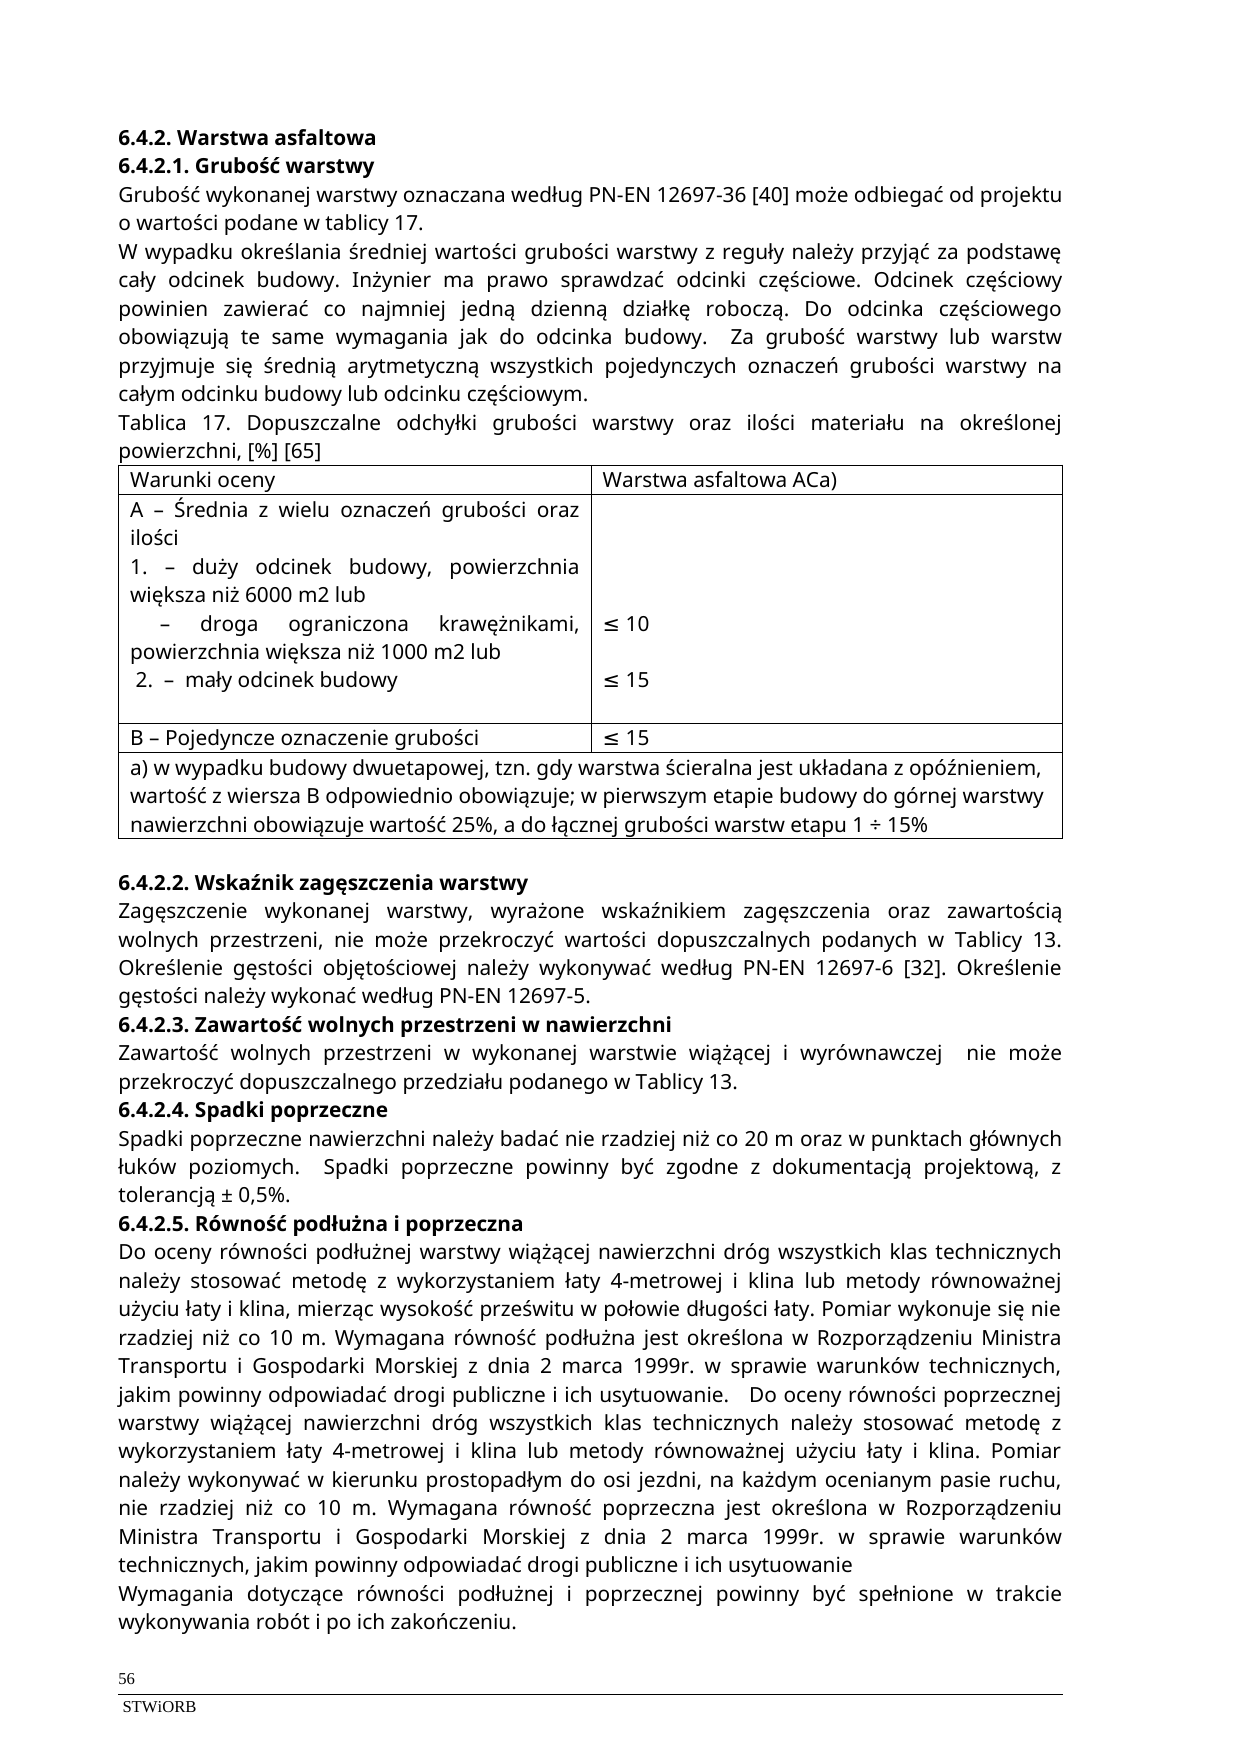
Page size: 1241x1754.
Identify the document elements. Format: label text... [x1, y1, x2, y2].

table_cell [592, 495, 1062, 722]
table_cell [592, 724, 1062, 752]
text Spadki poprzeczne nawierzchni należy badać nie rzadziej niż co 20 m oraz w punktach głównych łuków poziomych. Spadki poprzeczne powinny być zgodne z dokumentacją projektową, z tolerancją ± 0,5%. [118, 1124, 1063, 1209]
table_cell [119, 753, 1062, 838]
text W wypadku określania średniej wartości grubości warstwy z reguły należy przyjąć za podstawę cały odcinek budowy. Inżynier ma prawo sprawdzać odcinki częściowe. Odcinek częściowy powinien zawierać co najmniej jedną dzienną działkę roboczą. Do odcinka częściowego obowiązują te same wymagania jak do odcinka budowy. Za grubość warstwy lub warstw przyjmuje się średnią arytmetyczną wszystkich pojedynczych oznaczeń grubości warstwy na całym odcinku budowy lub odcinku częściowym. [118, 237, 1063, 408]
text 6.4.2.5. Równość podłużna i poprzeczna [118, 1209, 1063, 1237]
text 6.4.2.3. Zawartość wolnych przestrzeni w nawierzchni [118, 1010, 1063, 1038]
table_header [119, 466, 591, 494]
text Tablica 17. Dopuszczalne odchyłki grubości warstwy oraz ilości materiału na określonej powierzchni, [%] [65] [118, 408, 1063, 464]
text Grubość wykonanej warstwy oznaczana według PN-EN 12697-36 [40] może odbiegać od projektu o wartości podane w tablicy 17. [118, 180, 1063, 237]
text Wymagania dotyczące równości podłużnej i poprzecznej powinny być spełnione w trakcie wykonywania robót i po ich zakończeniu. [118, 1579, 1063, 1636]
text Zagęszczenie wykonanej warstwy, wyrażone wskaźnikiem zagęszczenia oraz zawartością wolnych przestrzeni, nie może przekroczyć wartości dopuszczalnych podanych w Tablicy 13. Określenie gęstości objętościowej należy wykonywać według PN-EN 12697-6 [32]. Określenie gęstości należy wykonać według PN-EN 12697-5. [118, 896, 1063, 1010]
text Zawartość wolnych przestrzeni w wykonanej warstwie wiążącej i wyrównawczej nie może przekroczyć dopuszczalnego przedziału podanego w Tablicy 13. [118, 1038, 1063, 1095]
text 6.4.2. Warstwa asfaltowa [118, 123, 1063, 152]
text Do oceny równości podłużnej warstwy wiążącej nawierzchni dróg wszystkich klas technicznych należy stosować metodę z wykorzystaniem łaty 4-metrowej i klina lub metody równoważnej użyciu łaty i klina, mierząc wysokość prześwitu w połowie długości łaty. Pomiar wykonuje się nie rzadziej niż co 10 m. Wymagana równość podłużna jest określona w Rozporządzeniu Ministra Transportu i Gospodarki Morskiej z dnia 2 marca 1999r. w sprawie warunków technicznych, jakim powinny odpowiadać drogi publiczne i ich usytuowanie. Do oceny równości poprzecznej warstwy wiążącej nawierzchni dróg wszystkich klas technicznych należy stosować metodę z wykorzystaniem łaty 4-metrowej i klina lub metody równoważnej użyciu łaty i klina. Pomiar należy wykonywać w kierunku prostopadłym do osi jezdni, na każdym ocenianym pasie ruchu, nie rzadziej niż co 10 m. Wymagana równość poprzeczna jest określona w Rozporządzeniu Ministra Transportu i Gospodarki Morskiej z dnia 2 marca 1999r. w sprawie warunków technicznych, jakim powinny odpowiadać drogi publiczne i ich usytuowanie [118, 1237, 1063, 1579]
text 6.4.2.4. Spadki poprzeczne [118, 1095, 1063, 1124]
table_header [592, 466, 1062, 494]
text 6.4.2.1. Grubość warstwy [118, 152, 1063, 180]
text 6.4.2.2. Wskaźnik zagęszczenia warstwy [118, 868, 1063, 896]
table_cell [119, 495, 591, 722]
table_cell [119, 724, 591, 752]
